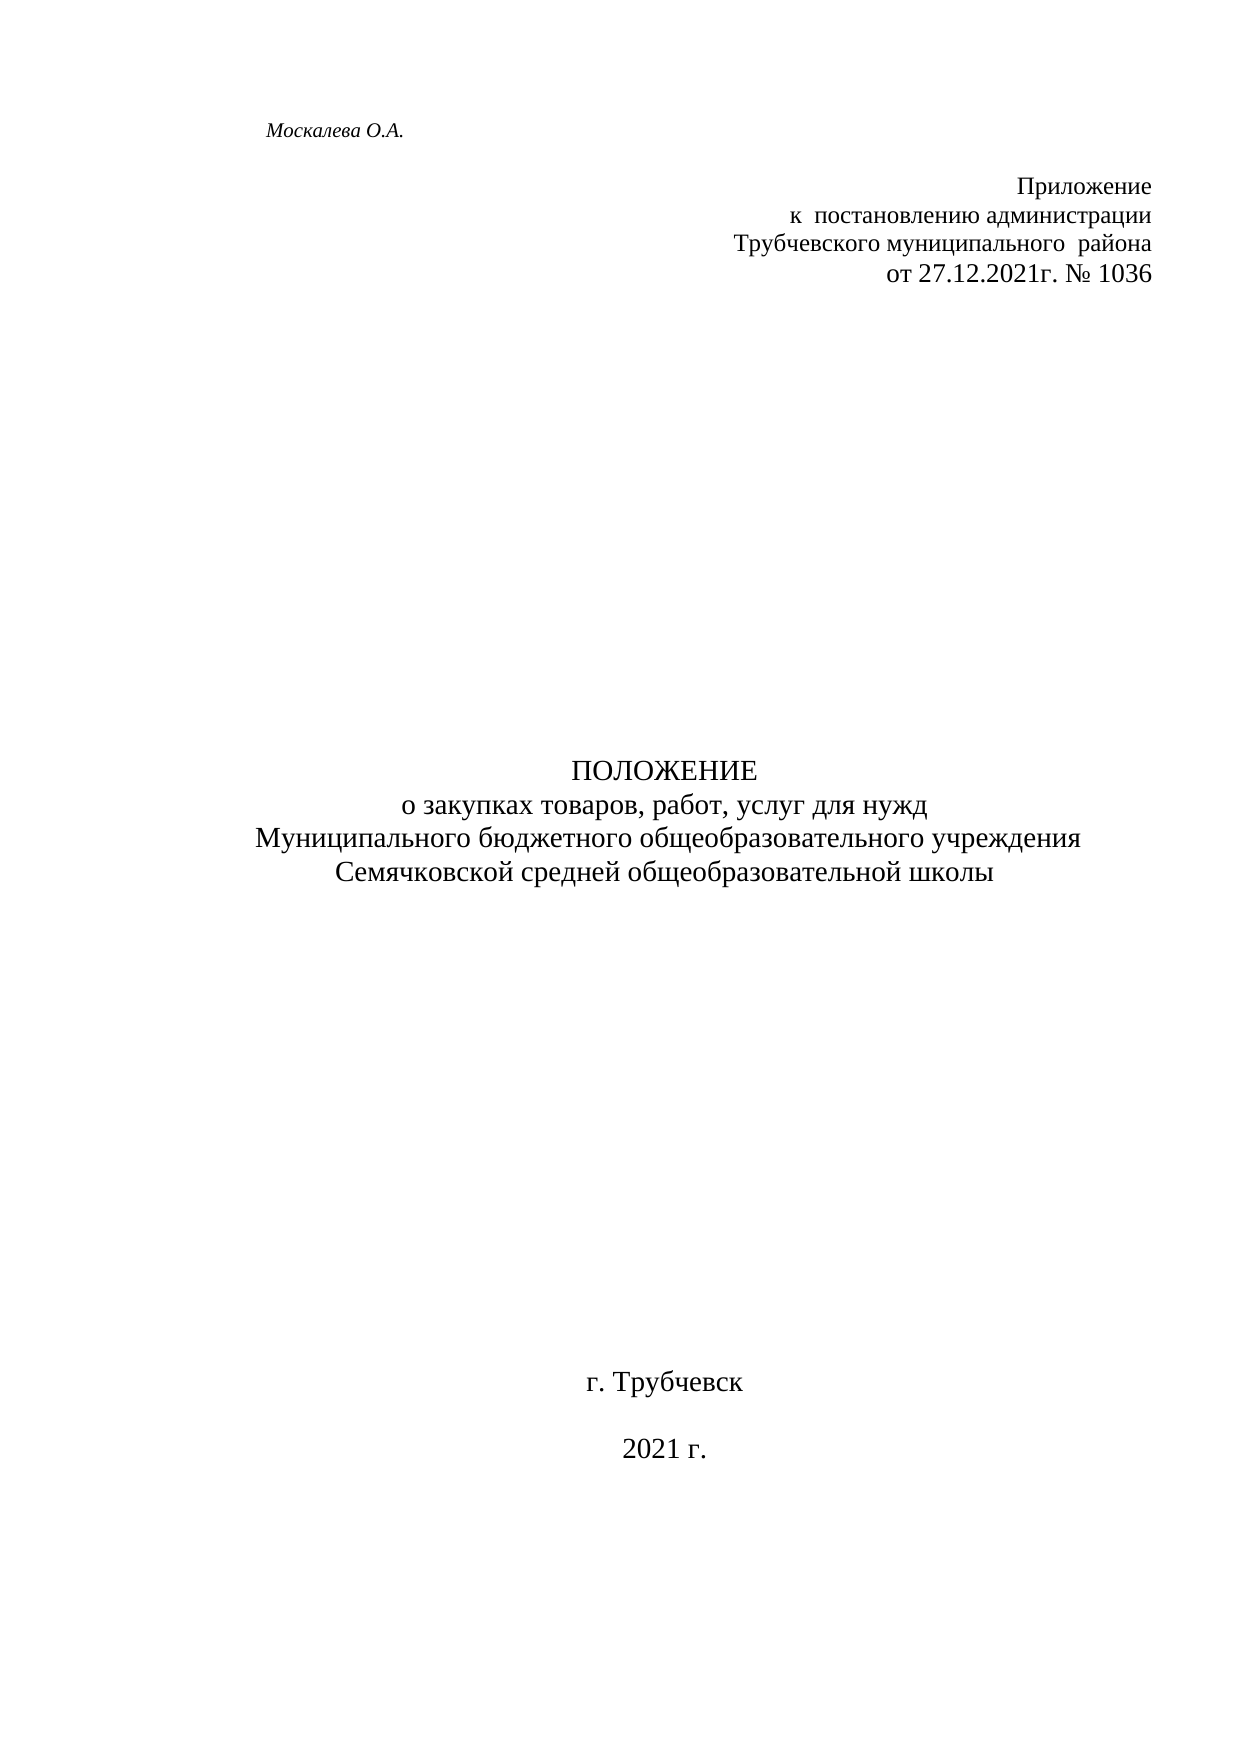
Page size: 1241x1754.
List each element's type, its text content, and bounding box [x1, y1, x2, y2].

text г. Трубчевск [177, 1364, 1152, 1397]
text к постановлению администрации [177, 200, 1152, 228]
text от 27.12.2021г. № 1036 [177, 257, 1152, 288]
text Трубчевского муниципального района [177, 228, 1152, 257]
text Приложение [177, 171, 1152, 200]
text Муниципального бюджетного общеобразовательного учреждения Семячковской средней общеобразовательной школы [177, 820, 1152, 887]
text 2021 г. [177, 1431, 1152, 1464]
text Москалева О.А. [177, 118, 1152, 142]
text ПОЛОЖЕНИЕ [177, 753, 1152, 787]
text о закупках товаров, работ, услуг для нужд [177, 787, 1152, 820]
